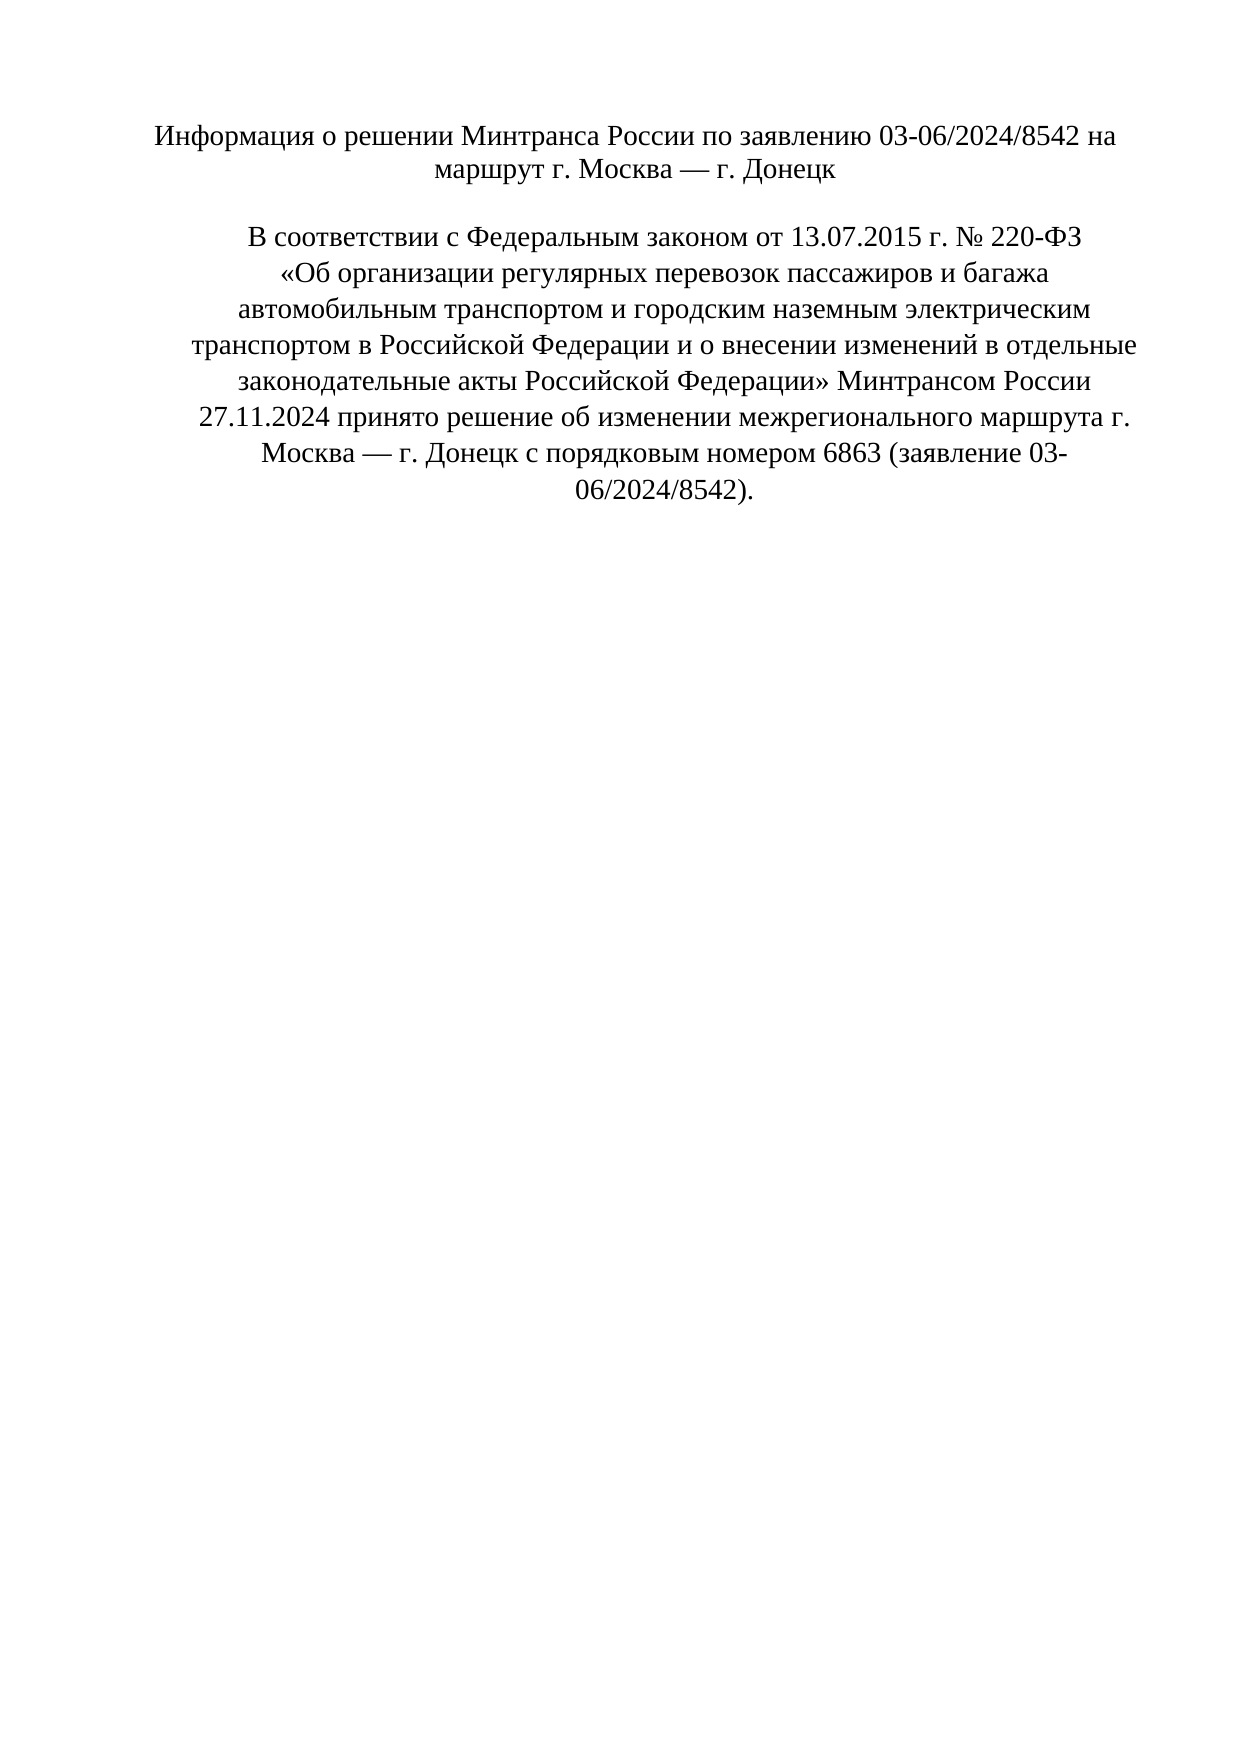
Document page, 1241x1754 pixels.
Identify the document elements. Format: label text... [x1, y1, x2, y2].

text Информация о решении Минтранса России по заявлению 03-06/2024/8542 на маршрут г. Москва — г. Донецк [118, 118, 1152, 185]
text В соответствии с Федеральным законом от 13.07.2015 г. № 220-ФЗ «Об организации регулярных перевозок пассажиров и багажа автомобильным транспортом и городским наземным электрическим транспортом в Российской Федерации и о внесении изменений в отдельные законодательные акты Российской Федерации» Минтрансом России 27.11.2024 принято решение об изменении межрегионального маршрута г. Москва — г. Донецк с порядковым номером 6863 (заявление 03-06/2024/8542). [177, 219, 1152, 505]
